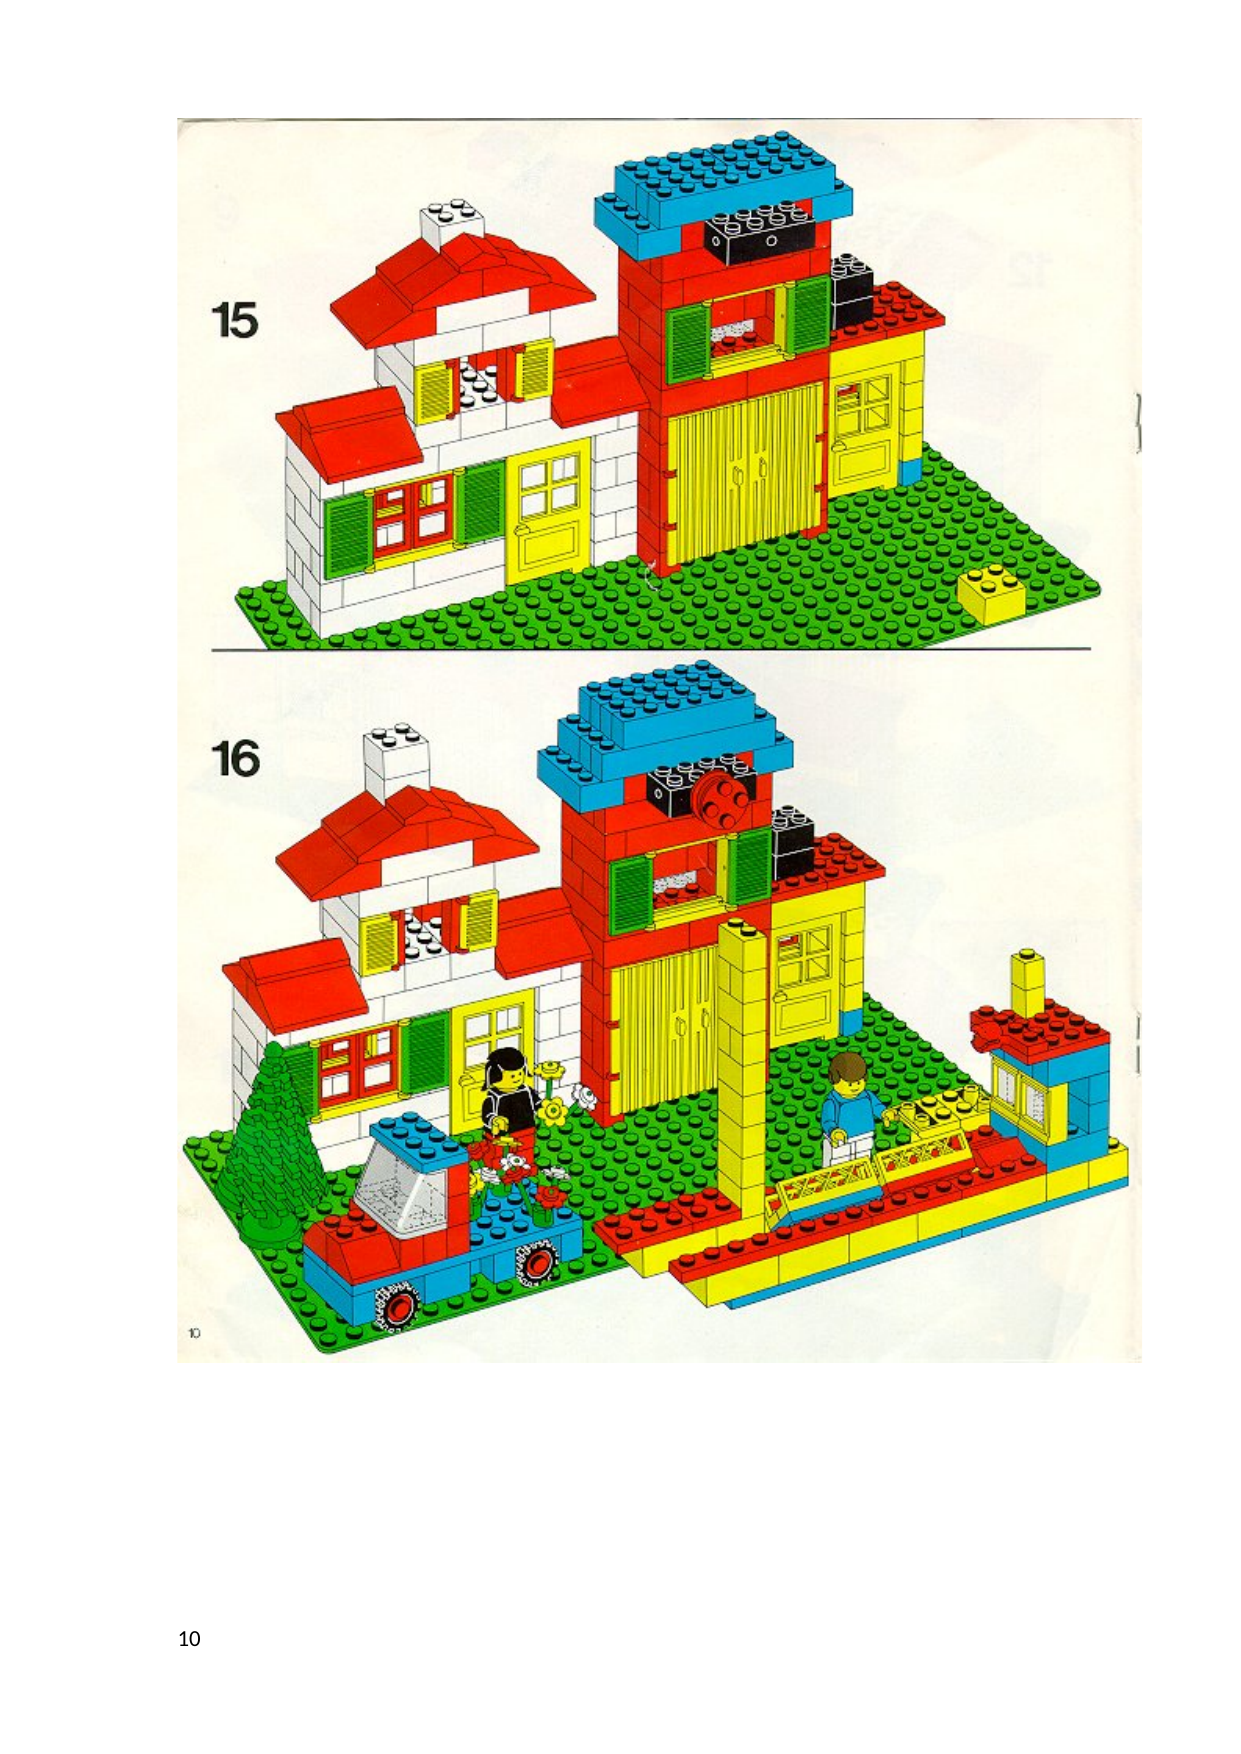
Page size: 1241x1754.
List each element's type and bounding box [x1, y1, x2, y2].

picture [177, 118, 1143, 1363]
